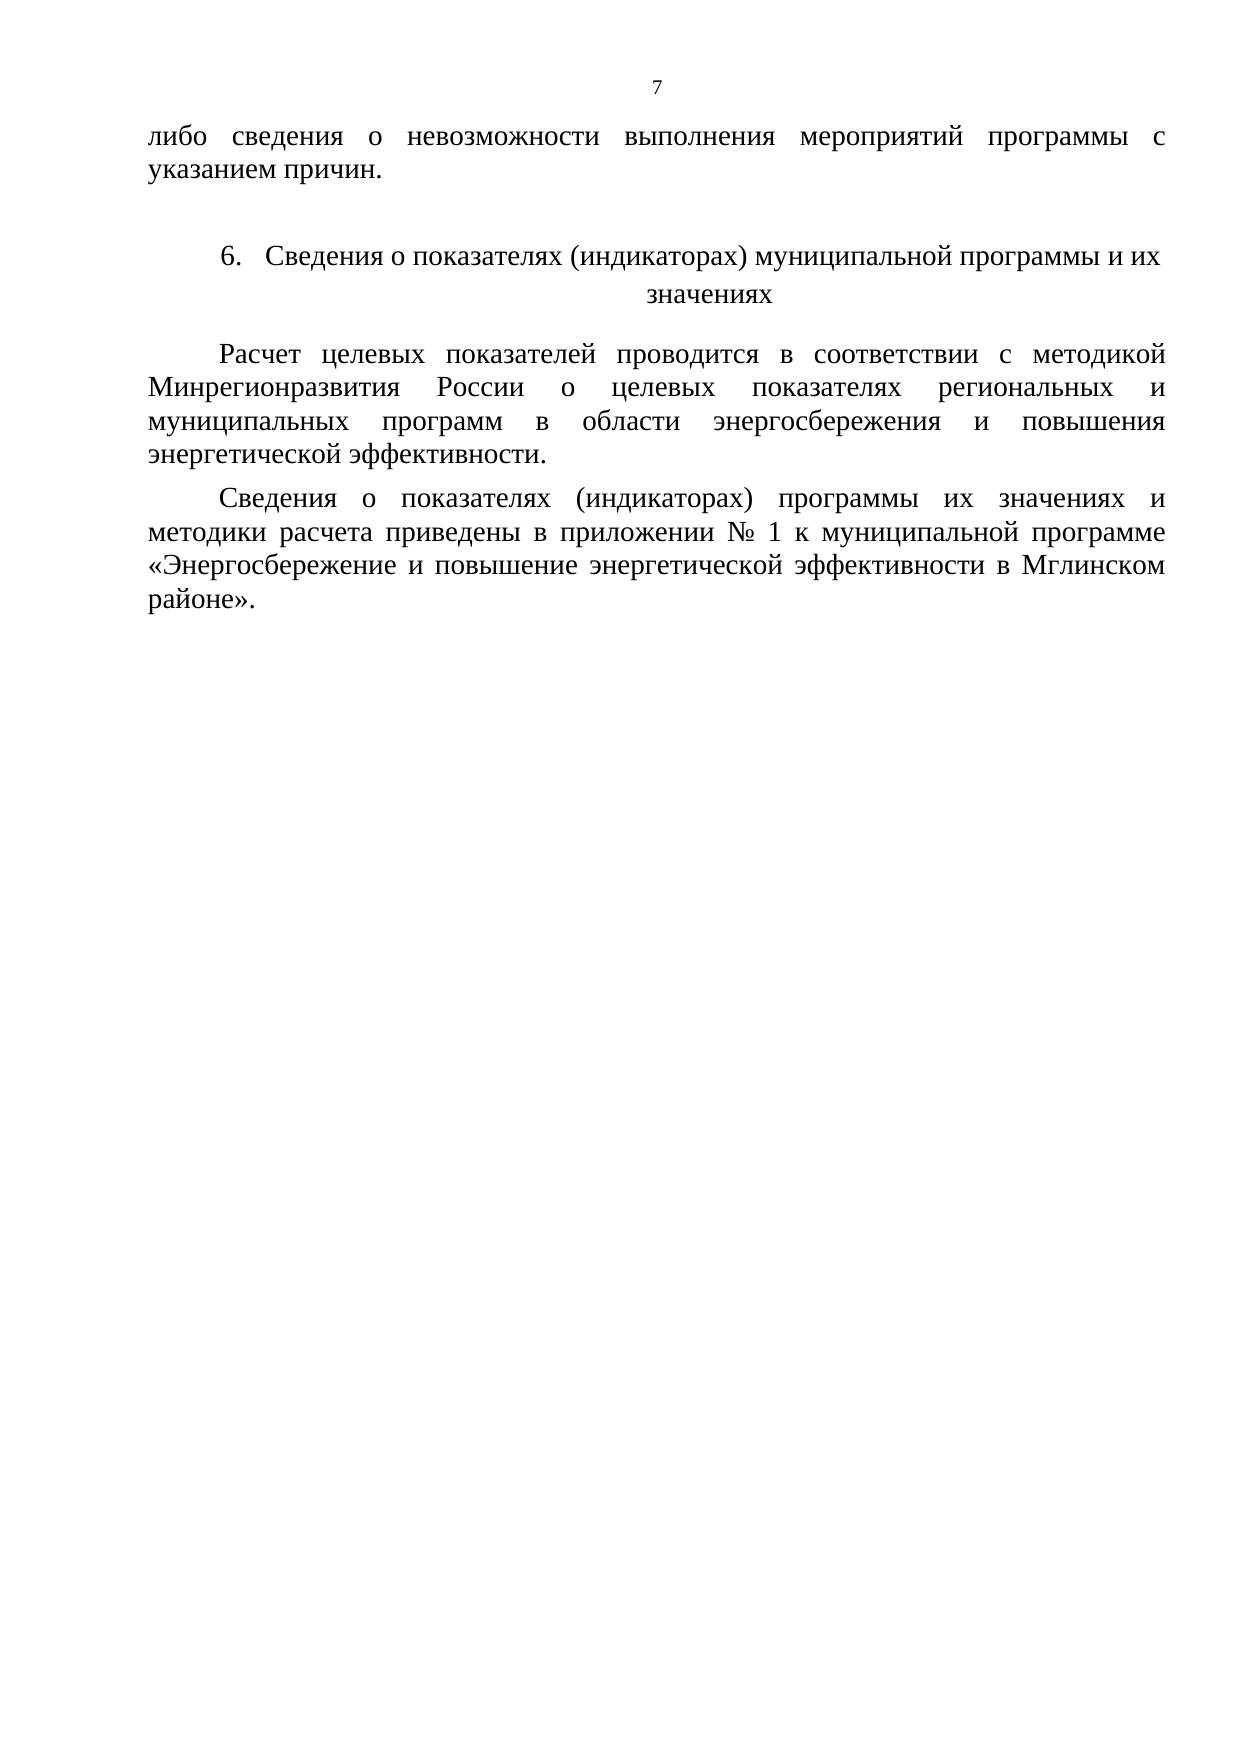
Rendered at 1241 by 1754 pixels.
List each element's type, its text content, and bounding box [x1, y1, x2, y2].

text Сведения о показателях (индикаторах) программы их значениях и методики расчета приведены в приложении № 1 к муниципальной программе «Энергосбережение и повышение энергетической эффективности в Мглинском районе». [148, 480, 1166, 614]
list Сведения о показателях (индикаторах) муниципальной программы и их значениях [215, 238, 1166, 310]
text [148, 118, 1167, 185]
text Расчет целевых показателей проводится в соответствии с методикой Минрегионразвития России о целевых показателях региональных и муниципальных программ в области энергосбережения и повышения энергетической эффективности. [148, 336, 1166, 470]
